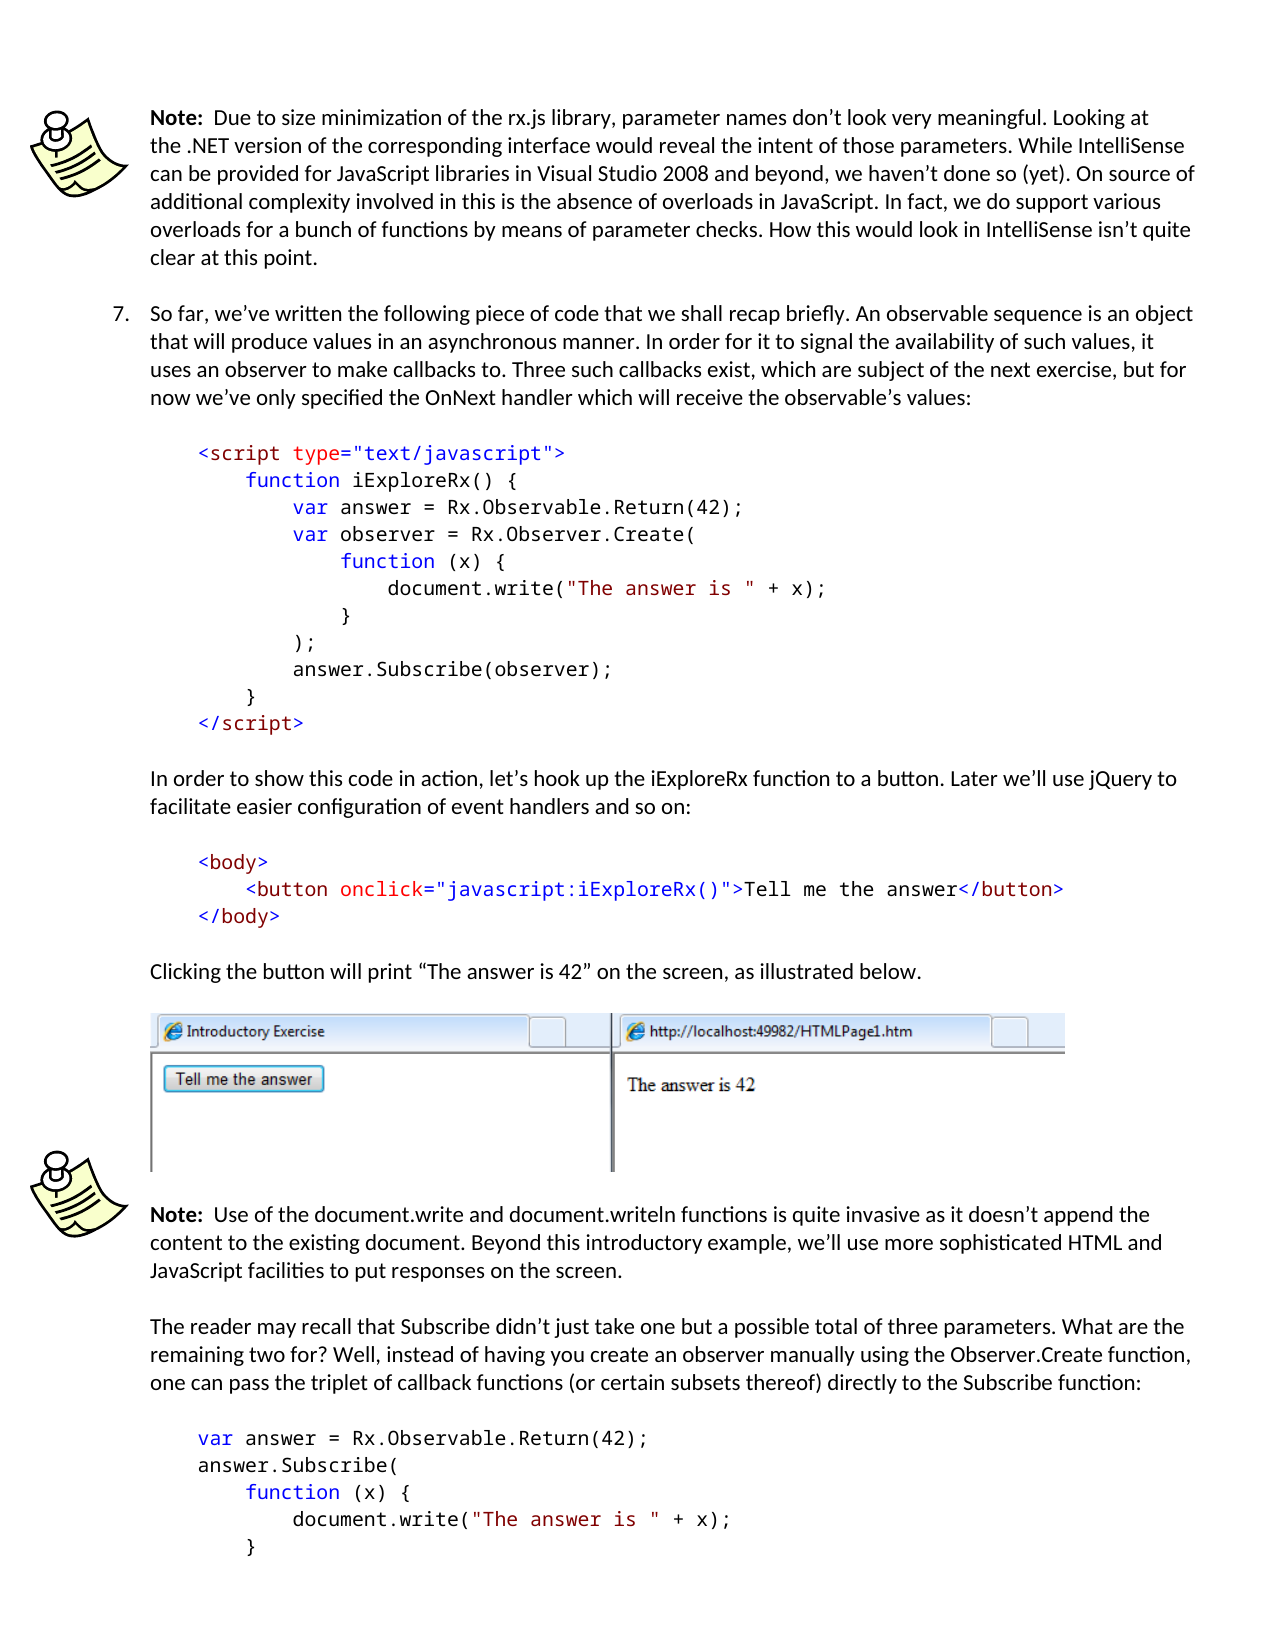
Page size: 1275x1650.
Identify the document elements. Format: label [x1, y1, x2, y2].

picture [150, 1013, 1065, 1172]
list [112, 75, 1200, 299]
list [112, 299, 1200, 1559]
